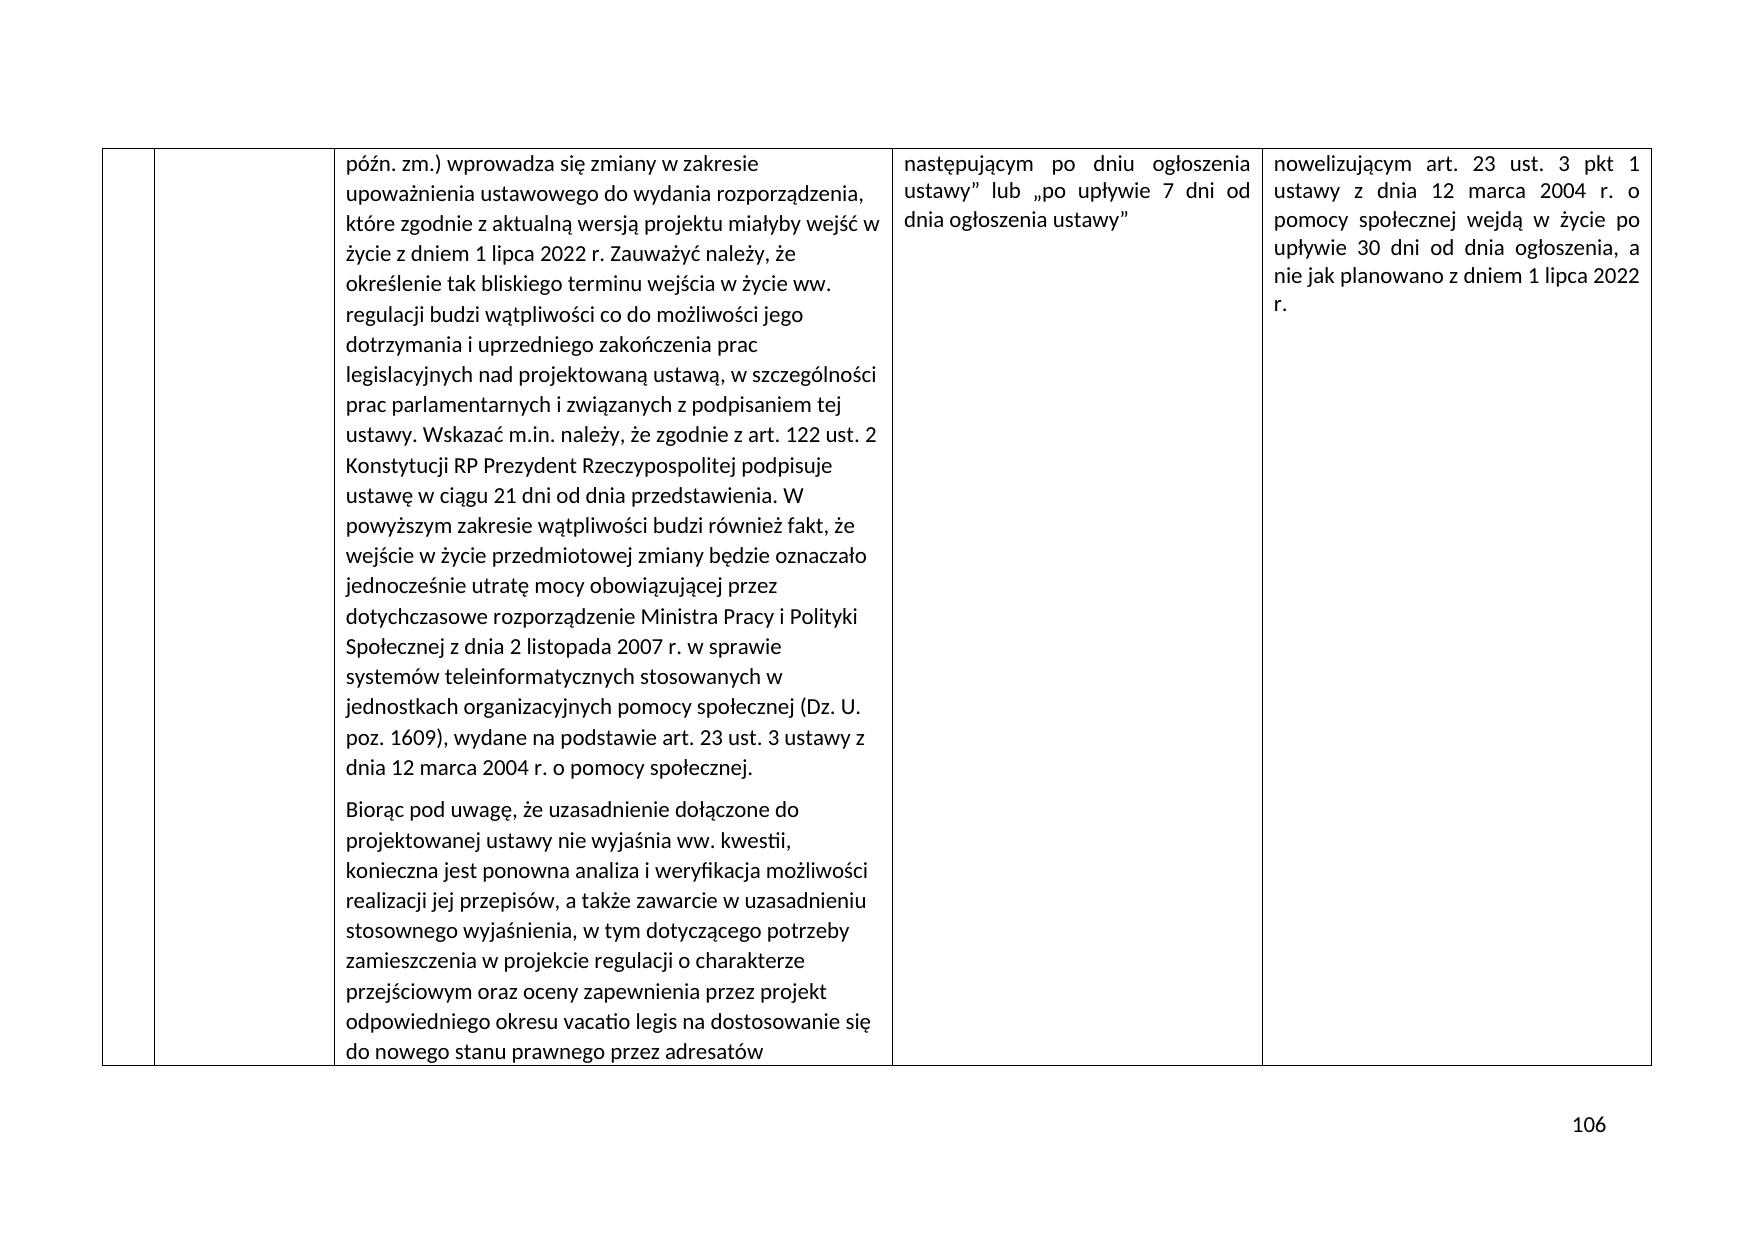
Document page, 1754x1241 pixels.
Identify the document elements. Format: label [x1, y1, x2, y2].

table_cell [335, 149, 892, 1065]
table_cell [893, 149, 1262, 1065]
table_cell [1263, 149, 1651, 1065]
table_cell [103, 149, 154, 1065]
table_cell [155, 149, 334, 1065]
